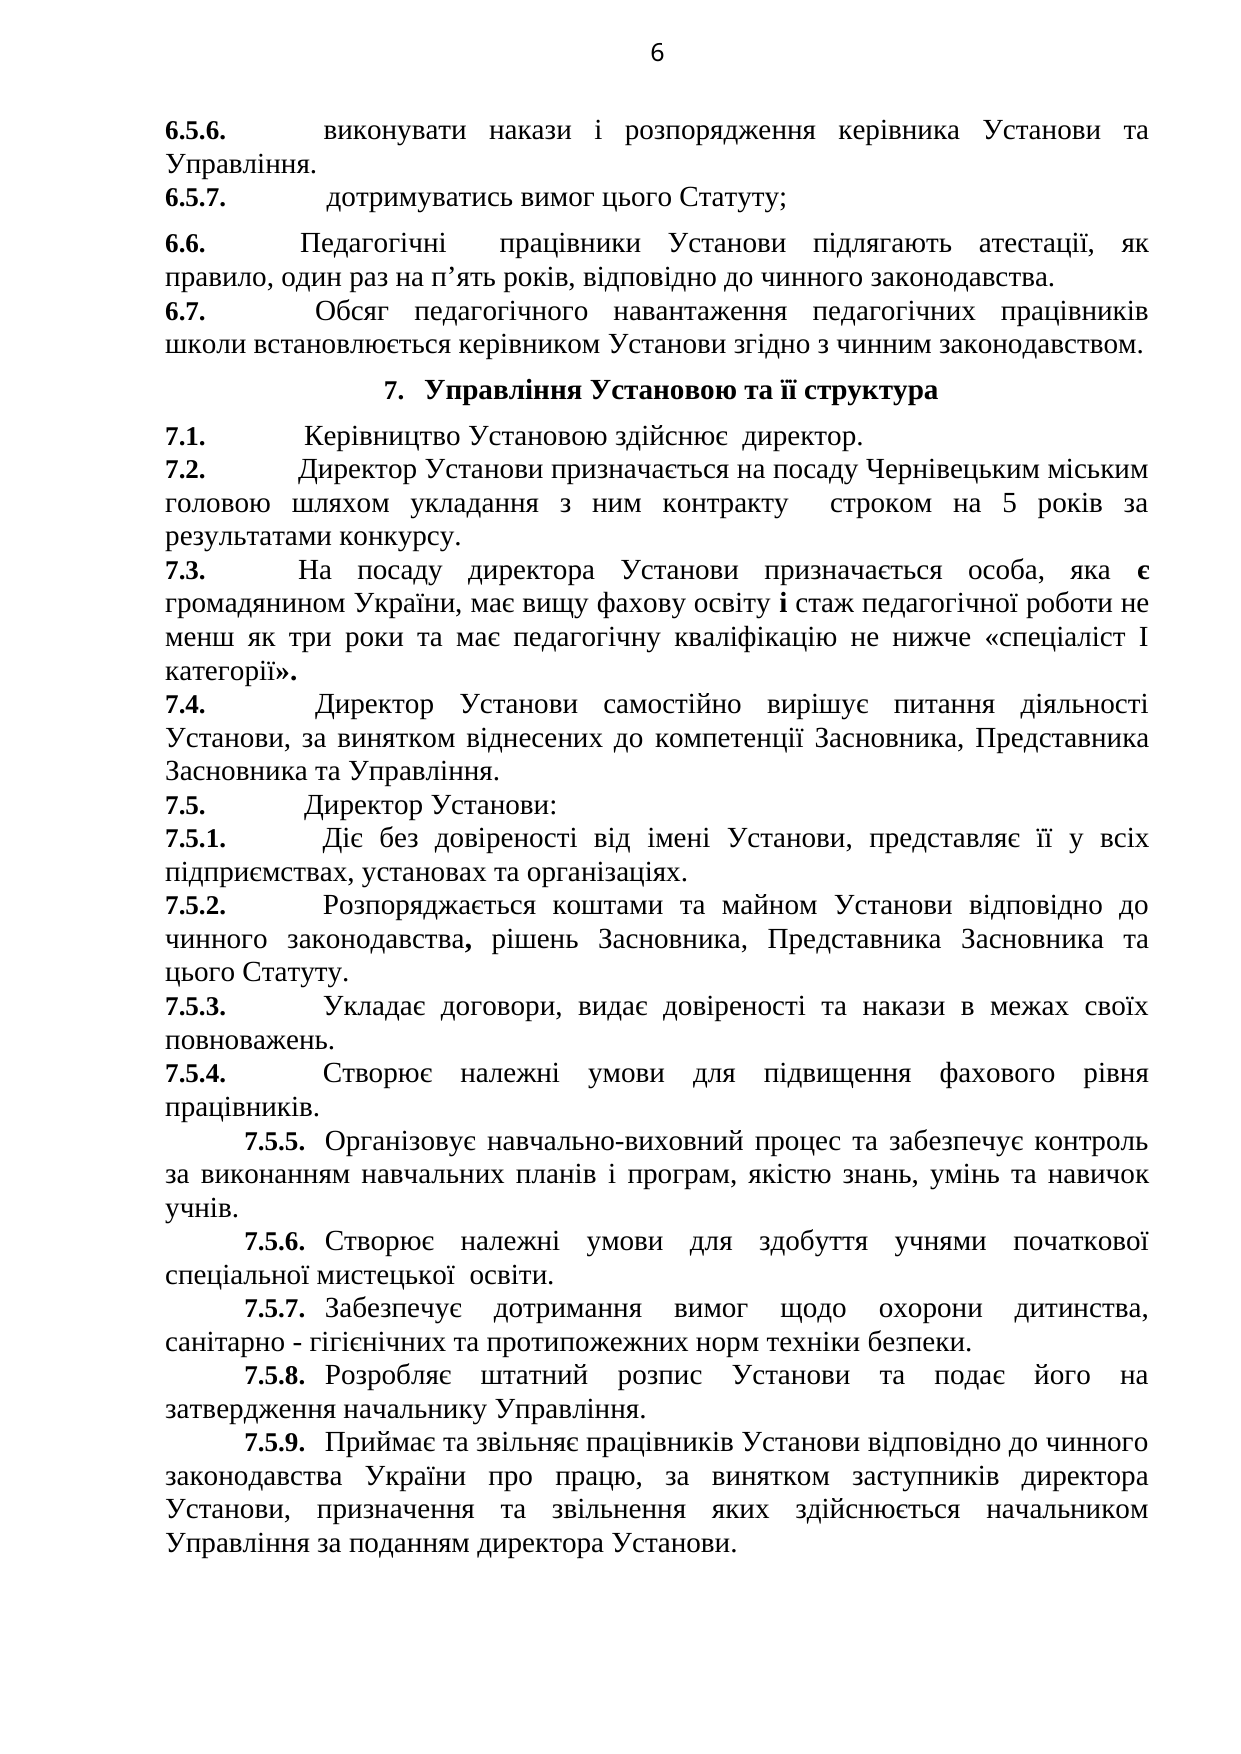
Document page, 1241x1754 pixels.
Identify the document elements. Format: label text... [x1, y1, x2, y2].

list Укладає договори, видає довіреності та накази в межах своїх повноважень. [165, 988, 1149, 1056]
list Обсяг педагогічного навантаження педагогічних працівників школи встановлюється керівником Установи згідно з чинним законодавством. [165, 293, 1149, 360]
list Управління Установою та її структура [384, 378, 1149, 405]
list Створює належні умови для підвищення фахового рівня працівників. [165, 1056, 1149, 1123]
list Створює належні умови для здобуття учнями початкової спеціальної мистецької освіти. [165, 1223, 1149, 1290]
list Директор Установи: [165, 787, 1149, 821]
list На посаду директора Установи призначається особа, яка є громадянином України, має вищу фахову освіту і стаж педагогічної роботи не менш як три роки та має педагогічну кваліфікацію не нижче «спеціаліст I категорії». [165, 552, 1149, 687]
list Приймає та звільняє працівників Установи відповідно до чинного законодавства України про працю, за винятком заступників директора Установи, призначення та звільнення яких здійснюється начальником Управління за поданням директора Установи. [165, 1424, 1149, 1559]
list Директор Установи призначається на посаду Чернівецьким міським головою шляхом укладання з ним контракту строком на 5 років за результатами конкурсу. [165, 452, 1149, 552]
list Організовує навчально-виховний процес та забезпечує контроль за виконанням навчальних планів i програм, якістю знань, умінь та навичок учнів. [165, 1123, 1149, 1223]
list Педагогічні працівники Установи підлягають атестації, як правило, один раз на п’ять років, відповідно до чинного законодавства. [165, 226, 1149, 293]
list Діє без довіреності від імені Установи, представляє її у всіх підприємствах, установах та організаціях. [165, 821, 1149, 888]
list виконувати накази i розпорядження керівника Установи та Управління. [165, 113, 1149, 180]
list Розробляє штатний розпис Установи та подає його на затвердження начальнику Управління. [165, 1357, 1149, 1424]
list Розпоряджається коштами та майном Установи відповідно до чинного законодавства, рішень Засновника, Представника Засновника та цього Статуту. [165, 888, 1149, 988]
list дотримуватись вимог цього Статуту; [165, 180, 1149, 214]
list Забезпечує дотримання вимог щодо охорони дитинства, санітарно - гігієнічних та протипожежних норм техніки безпеки. [165, 1290, 1149, 1357]
list Керівництво Установою здійснює директор. [165, 418, 1149, 452]
list Директор Установи самостійно вирішує питання діяльності Установи, за винятком віднесених до компетенції Засновника, Представника Засновника та Управління. [165, 687, 1149, 787]
